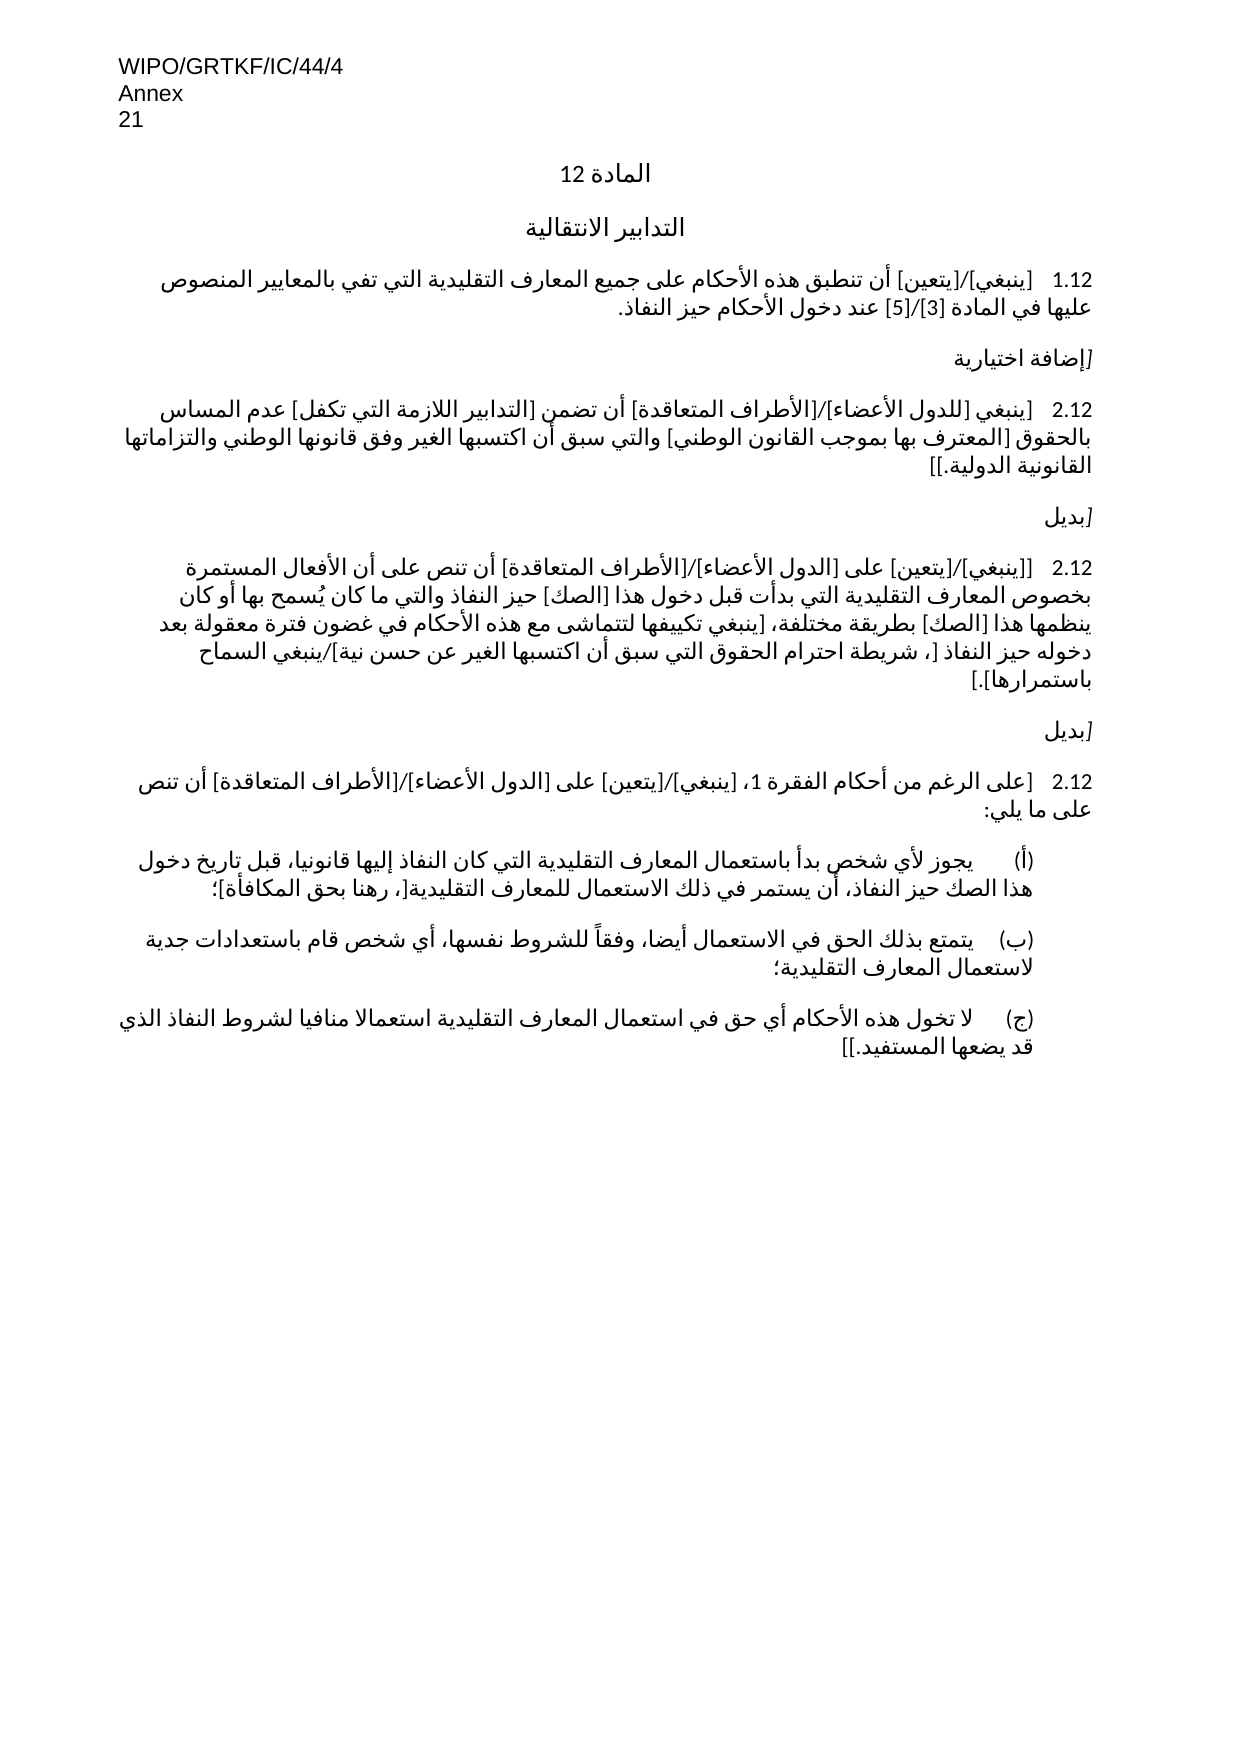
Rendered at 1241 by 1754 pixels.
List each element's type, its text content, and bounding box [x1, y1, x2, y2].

text 1.12 [ينبغي]/[يتعين] أن تنطبق هذه الأحكام على جميع المعارف التقليدية التي تفي بالمعايير المنصوص عليها في المادة [3]/[5] عند دخول الأحكام حيز النفاذ. [118, 265, 1092, 321]
text (أ) يجوز لأي شخص بدأ باستعمال المعارف التقليدية التي كان النفاذ إليها قانونيا، قبل تاريخ دخول هذا الصك حيز النفاذ، أن يستمر في ذلك الاستعمال للمعارف التقليدية[، رهنا بحق المكافأة]؛ [118, 846, 1034, 902]
text 2.12 [ينبغي [للدول الأعضاء]/[الأطراف المتعاقدة] أن تضمن [التدابير اللازمة التي تكفل] عدم المساس بالحقوق [المعترف بها بموجب القانون الوطني] والتي سبق أن اكتسبها الغير وفق قانونها الوطني والتزاماتها القانونية الدولية.]] [118, 395, 1092, 479]
text (ب) يتمتع بذلك الحق في الاستعمال أيضا، وفقاً للشروط نفسها، أي شخص قام باستعدادات جدية لاستعمال المعارف التقليدية؛ [118, 925, 1034, 981]
text 2.12 [[ينبغي]/[يتعين] على [الدول الأعضاء]/[الأطراف المتعاقدة] أن تنص على أن الأفعال المستمرة بخصوص المعارف التقليدية التي بدأت قبل دخول هذا [الصك] حيز النفاذ والتي ما كان يُسمح بها أو كان ينظمها هذا [الصك] بطريقة مختلفة، [ينبغي تكييفها لتتماشى مع هذه الأحكام في غضون فترة معقولة بعد دخوله حيز النفاذ [، شريطة احترام الحقوق التي سبق أن اكتسبها الغير عن حسن نية]/ينبغي السماح باستمرارها].] [118, 553, 1092, 693]
text [بديل [118, 502, 1092, 530]
text 2.12 [على الرغم من أحكام الفقرة 1، [ينبغي]/[يتعين] على [الدول الأعضاء]/[الأطراف المتعاقدة] أن تنص على ما يلي: [118, 767, 1092, 823]
text المادة 12 [118, 158, 1092, 189]
text [بديل [118, 716, 1092, 744]
text [إضافة اختيارية [118, 344, 1092, 372]
text التدابير الانتقالية [118, 212, 1092, 242]
text (ج) لا تخول هذه الأحكام أي حق في استعمال المعارف التقليدية استعمالا منافيا لشروط النفاذ الذي قد يضعها المستفيد.]] [118, 1004, 1034, 1060]
